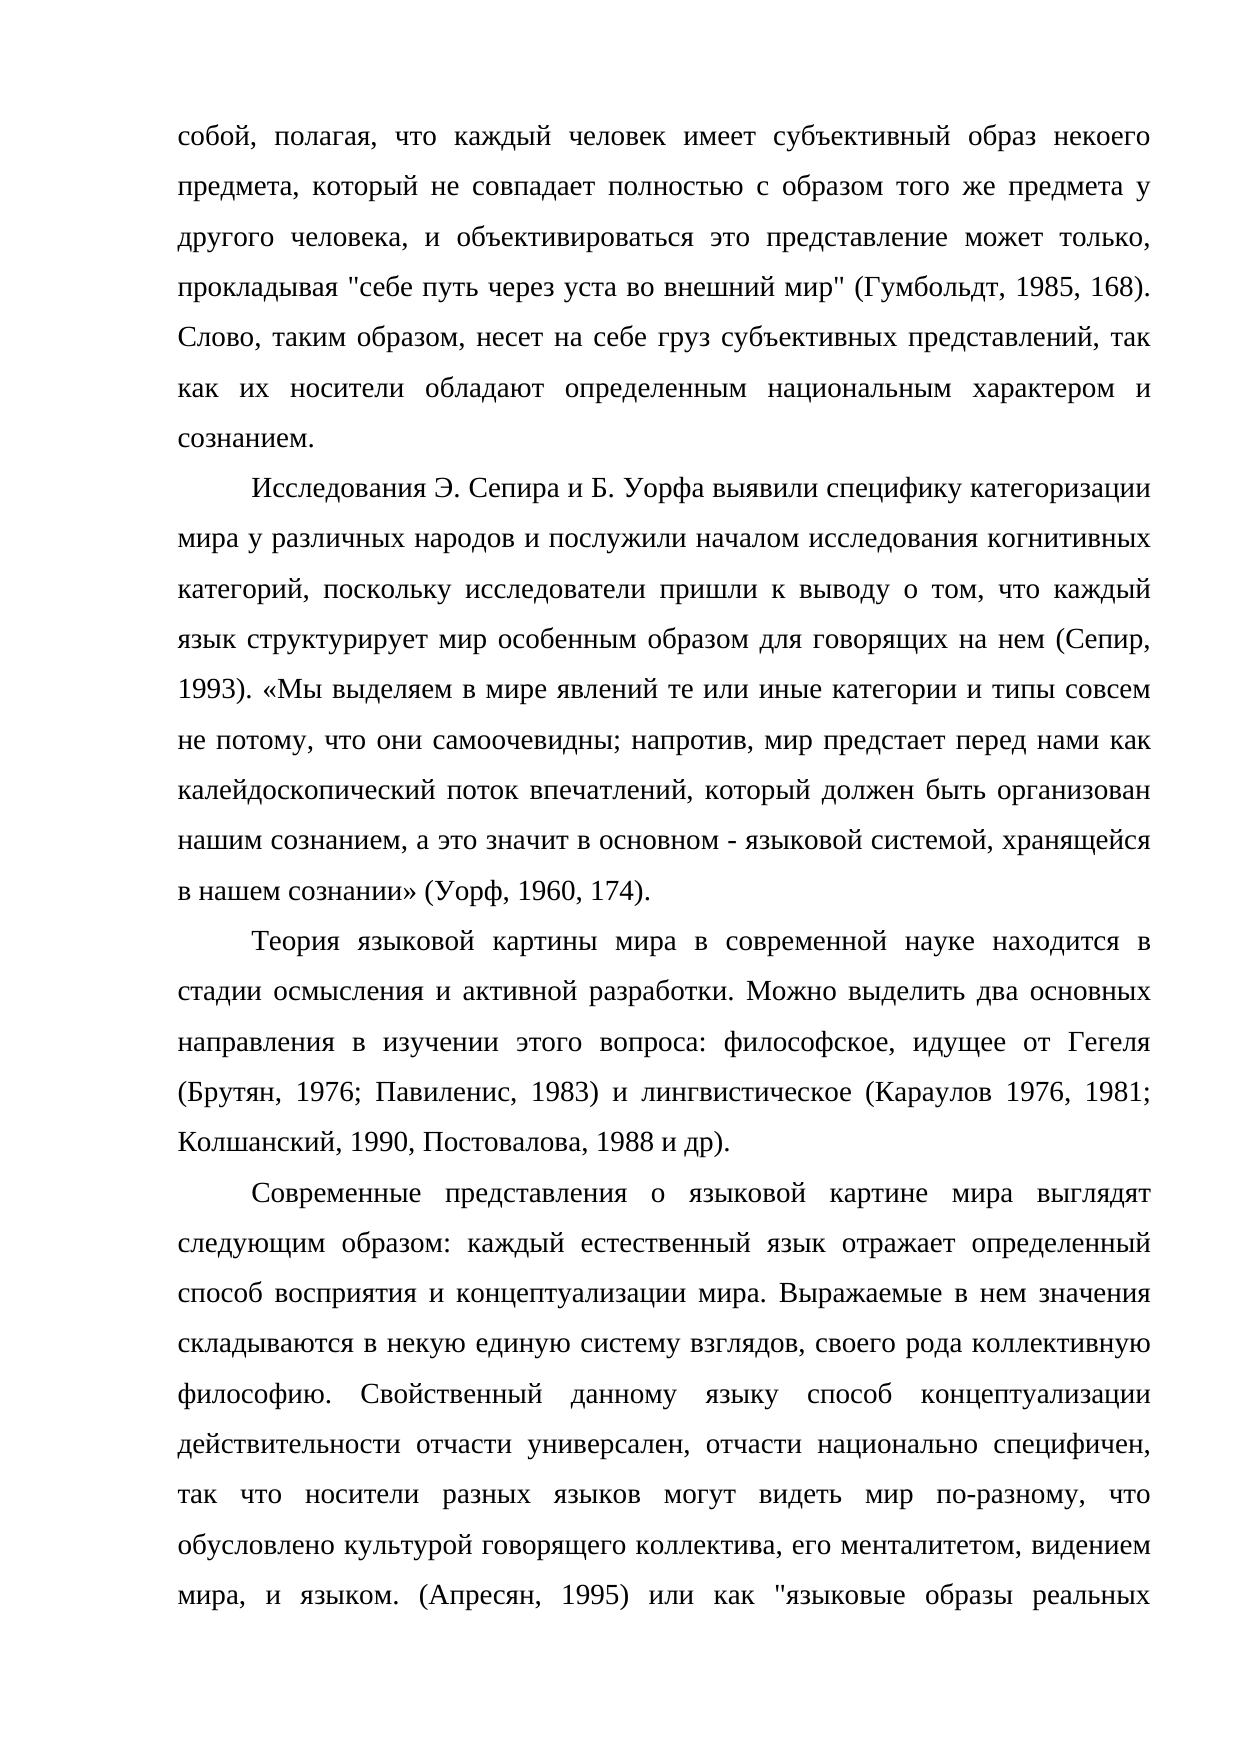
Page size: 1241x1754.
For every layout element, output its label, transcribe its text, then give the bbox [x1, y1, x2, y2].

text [177, 118, 1152, 453]
text Теория языковой картины мира в современной науке находится в стадии осмысления и активной разработки. Можно выделить два основных направления в изучении этого вопроса: философское, идущее от Гегеля (Брутян, 1976; Павиленис, 1983) и лингвистическое (Караулов 1976, 1981; Колшанский, 1990, Постовалова, 1988 и др). [177, 923, 1152, 1158]
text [177, 1175, 1152, 1611]
text Исследования Э. Сепира и Б. Уорфа выявили специфику категоризации мира у различных народов и послужили началом исследования когнитивных категорий, поскольку исследователи пришли к выводу о том, что каждый язык структурирует мир особенным образом для говорящих на нем (Сепир, 1993). «Мы выделяем в мире явлений те или иные категории и типы совсем не потому, что они самоочевидны; напротив, мир предстает перед нами как калейдоскопический поток впечатлений, который должен быть организован нашим сознанием, а это значит в основном - языковой системой, хранящейся в нашем сознании» (Уорф, 1960, 174). [177, 470, 1152, 906]
